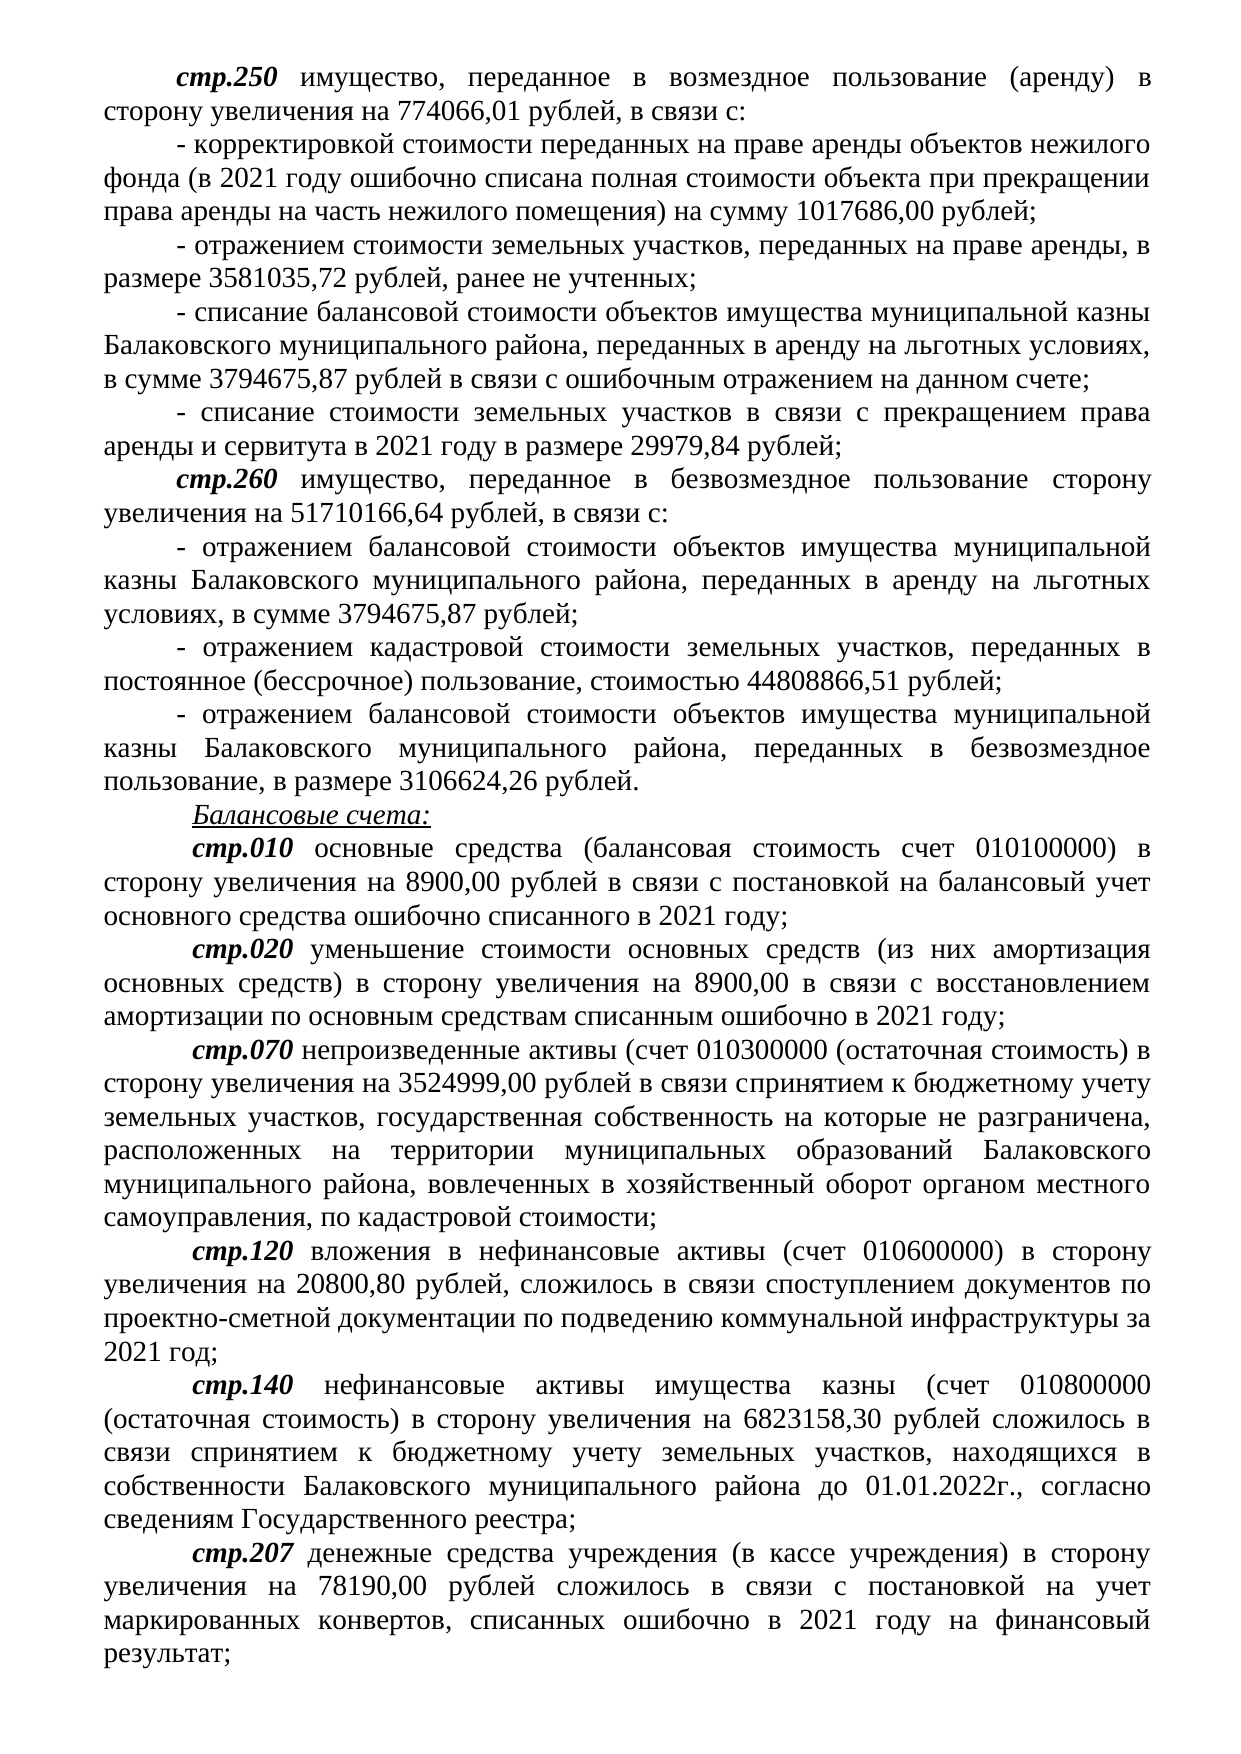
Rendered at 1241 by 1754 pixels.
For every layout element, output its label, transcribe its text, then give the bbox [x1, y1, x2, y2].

text - отражением кадастровой стоимости земельных участков, переданных в постоянное (бессрочное) пользование, стоимостью 44808866,51 рублей; [103, 629, 1152, 696]
text стр.140 нефинансовые активы имущества казны (счет 010800000 (остаточная стоимость) в сторону увеличения на 6823158,30 рублей сложилось в связи спринятием к бюджетному учету земельных участков, находящихся в собственности Балаковского муниципального района до 01.01.2022г., согласно сведениям Государственного реестра; [103, 1367, 1152, 1535]
text Балансовые счета: [103, 797, 1152, 831]
list стр.010 основные средства (балансовая стоимость счет 010100000) в сторону увеличения на 8900,00 рублей в связи с постановкой на балансовый учет основного средства ошибочно списанного в 2021 году; [103, 831, 1152, 931]
text - отражением балансовой стоимости объектов имущества муниципальной казны Балаковского муниципального района, переданных в безвозмездное пользование, в размере 3106624,26 рублей. [103, 696, 1152, 797]
text стр.250 имущество, переданное в возмездное пользование (аренду) в сторону увеличения на 774066,01 рублей, в связи с: [103, 59, 1152, 126]
text стр.120 вложения в нефинансовые активы (счет 010600000) в сторону увеличения на 20800,80 рублей, сложилось в связи споступлением документов по проектно-сметной документации по подведению коммунальной инфраструктуры за 2021 год; [103, 1233, 1152, 1367]
text - списание стоимости земельных участков в связи с прекращением права аренды и сервитута в 2021 году в размере 29979,84 рублей; [103, 394, 1152, 462]
text - корректировкой стоимости переданных на праве аренды объектов нежилого фонда (в 2021 году ошибочно списана полная стоимости объекта при прекращении права аренды на часть нежилого помещения) на сумму 1017686,00 рублей; [103, 126, 1152, 227]
text стр.070 непроизведенные активы (счет 010300000 (остаточная стоимость) в сторону увеличения на 3524999,00 рублей в связи спринятием к бюджетному учету земельных участков, государственная собственность на которые не разграничена, расположенных на территории муниципальных образований Балаковского муниципального района, вовлеченных в хозяйственный оборот органом местного самоуправления, по кадастровой стоимости; [103, 1032, 1152, 1233]
text стр.207 денежные средства учреждения (в кассе учреждения) в сторону увеличения на 78190,00 рублей сложилось в связи с постановкой на учет маркированных конвертов, списанных ошибочно в 2021 году на финансовый результат; [103, 1535, 1152, 1669]
text - отражением стоимости земельных участков, переданных на праве аренды, в размере 3581035,72 рублей, ранее не учтенных; [103, 227, 1152, 294]
text - отражением балансовой стоимости объектов имущества муниципальной казны Балаковского муниципального района, переданных в аренду на льготных условиях, в сумме 3794675,87 рублей; [103, 529, 1152, 629]
text - списание балансовой стоимости объектов имущества муниципальной казны Балаковского муниципального района, переданных в аренду на льготных условиях, в сумме 3794675,87 рублей в связи с ошибочным отражением на данном счете; [103, 294, 1152, 394]
list стр.020 уменьшение стоимости основных средств (из них амортизация основных средств) в сторону увеличения на 8900,00 в связи с восстановлением амортизации по основным средствам списанным ошибочно в 2021 году; [103, 931, 1152, 1032]
text стр.260 имущество, переданное в безвозмездное пользование сторону увеличения на 51710166,64 рублей, в связи с: [103, 462, 1152, 529]
